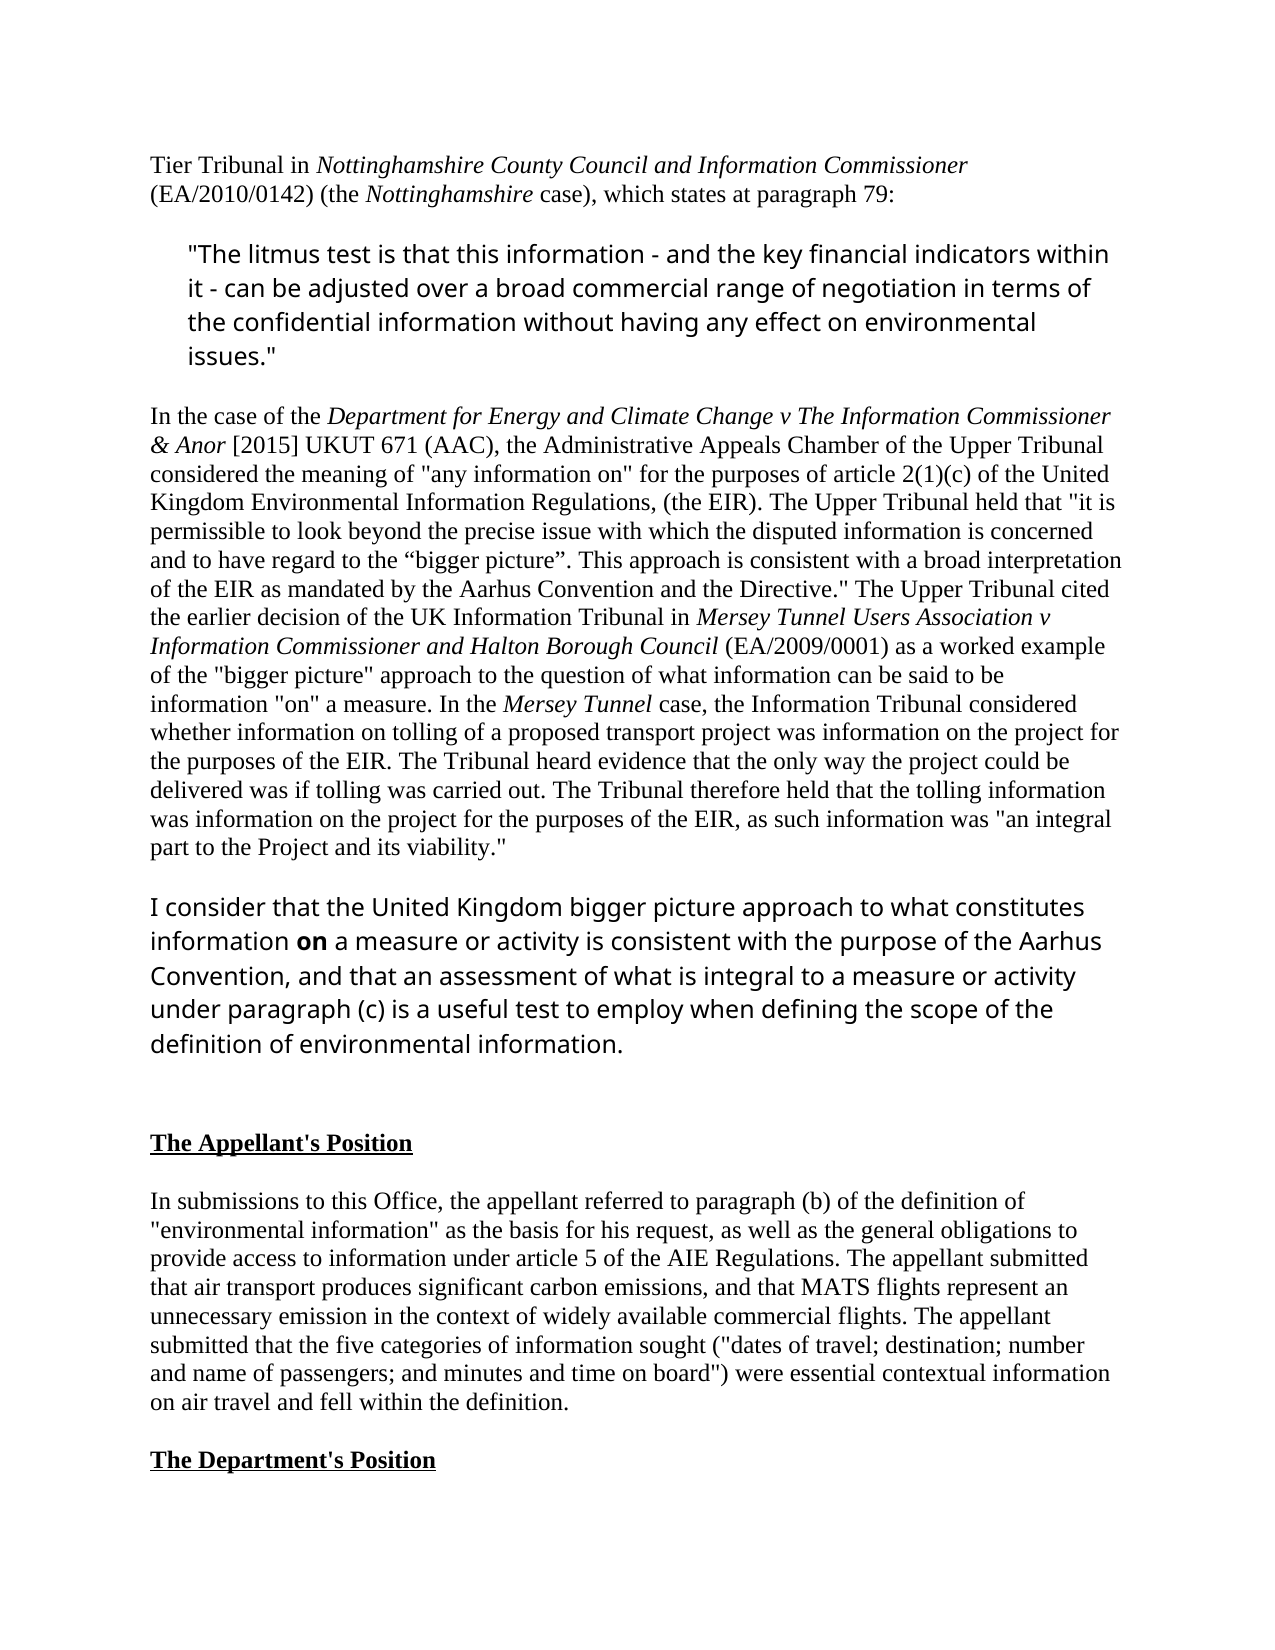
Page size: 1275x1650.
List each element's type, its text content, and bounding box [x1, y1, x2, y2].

text In the case of the Department for Energy and Climate Change v The Information Commissioner & Anor [2015] UKUT 671 (AAC), the Administrative Appeals Chamber of the Upper Tribunal considered the meaning of "any information on" for the purposes of article 2(1)(c) of the United Kingdom Environmental Information Regulations, (the EIR). The Upper Tribunal held that "it is permissible to look beyond the precise issue with which the disputed information is concerned and to have regard to the “bigger picture”. This approach is consistent with a broad interpretation of the EIR as mandated by the Aarhus Convention and the Directive." The Upper Tribunal cited the earlier decision of the UK Information Tribunal in Mersey Tunnel Users Association v Information Commissioner and Halton Borough Council (EA/2009/0001) as a worked example of the "bigger picture" approach to the question of what information can be said to be information "on" a measure. In the Mersey Tunnel case, the Information Tribunal considered whether information on tolling of a proposed transport project was information on the project for the purposes of the EIR. The Tribunal heard evidence that the only way the project could be delivered was if tolling was carried out. The Tribunal therefore held that the tolling information was information on the project for the purposes of the EIR, as such information was "an integral part to the Project and its viability." [150, 401, 1125, 861]
text In submissions to this Office, the appellant referred to paragraph (b) of the definition of "environmental information" as the basis for his request, as well as the general obligations to provide access to information under article 5 of the AIE Regulations. The appellant submitted that air transport produces significant carbon emissions, and that MATS flights represent an unnecessary emission in the context of widely available commercial flights. The appellant submitted that the five categories of information sought ("dates of travel; destination; number and name of passengers; and minutes and time on board") were essential contextual information on air travel and fell within the definition. [150, 1186, 1125, 1416]
text The Department's Position [150, 1445, 1125, 1473]
text The Appellant's Position [150, 1128, 1125, 1157]
text I consider that the United Kingdom bigger picture approach to what constitutes information on a measure or activity is consistent with the purpose of the Aarhus Convention, and that an assessment of what is integral to a measure or activity under paragraph (c) is a useful test to employ when defining the scope of the definition of environmental information. [150, 890, 1125, 1060]
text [150, 150, 1125, 207]
text "The litmus test is that this information - and the key financial indicators within it - can be adjusted over a broad commercial range of negotiation in terms of the confidential information without having any effect on environmental issues." [187, 236, 1125, 372]
